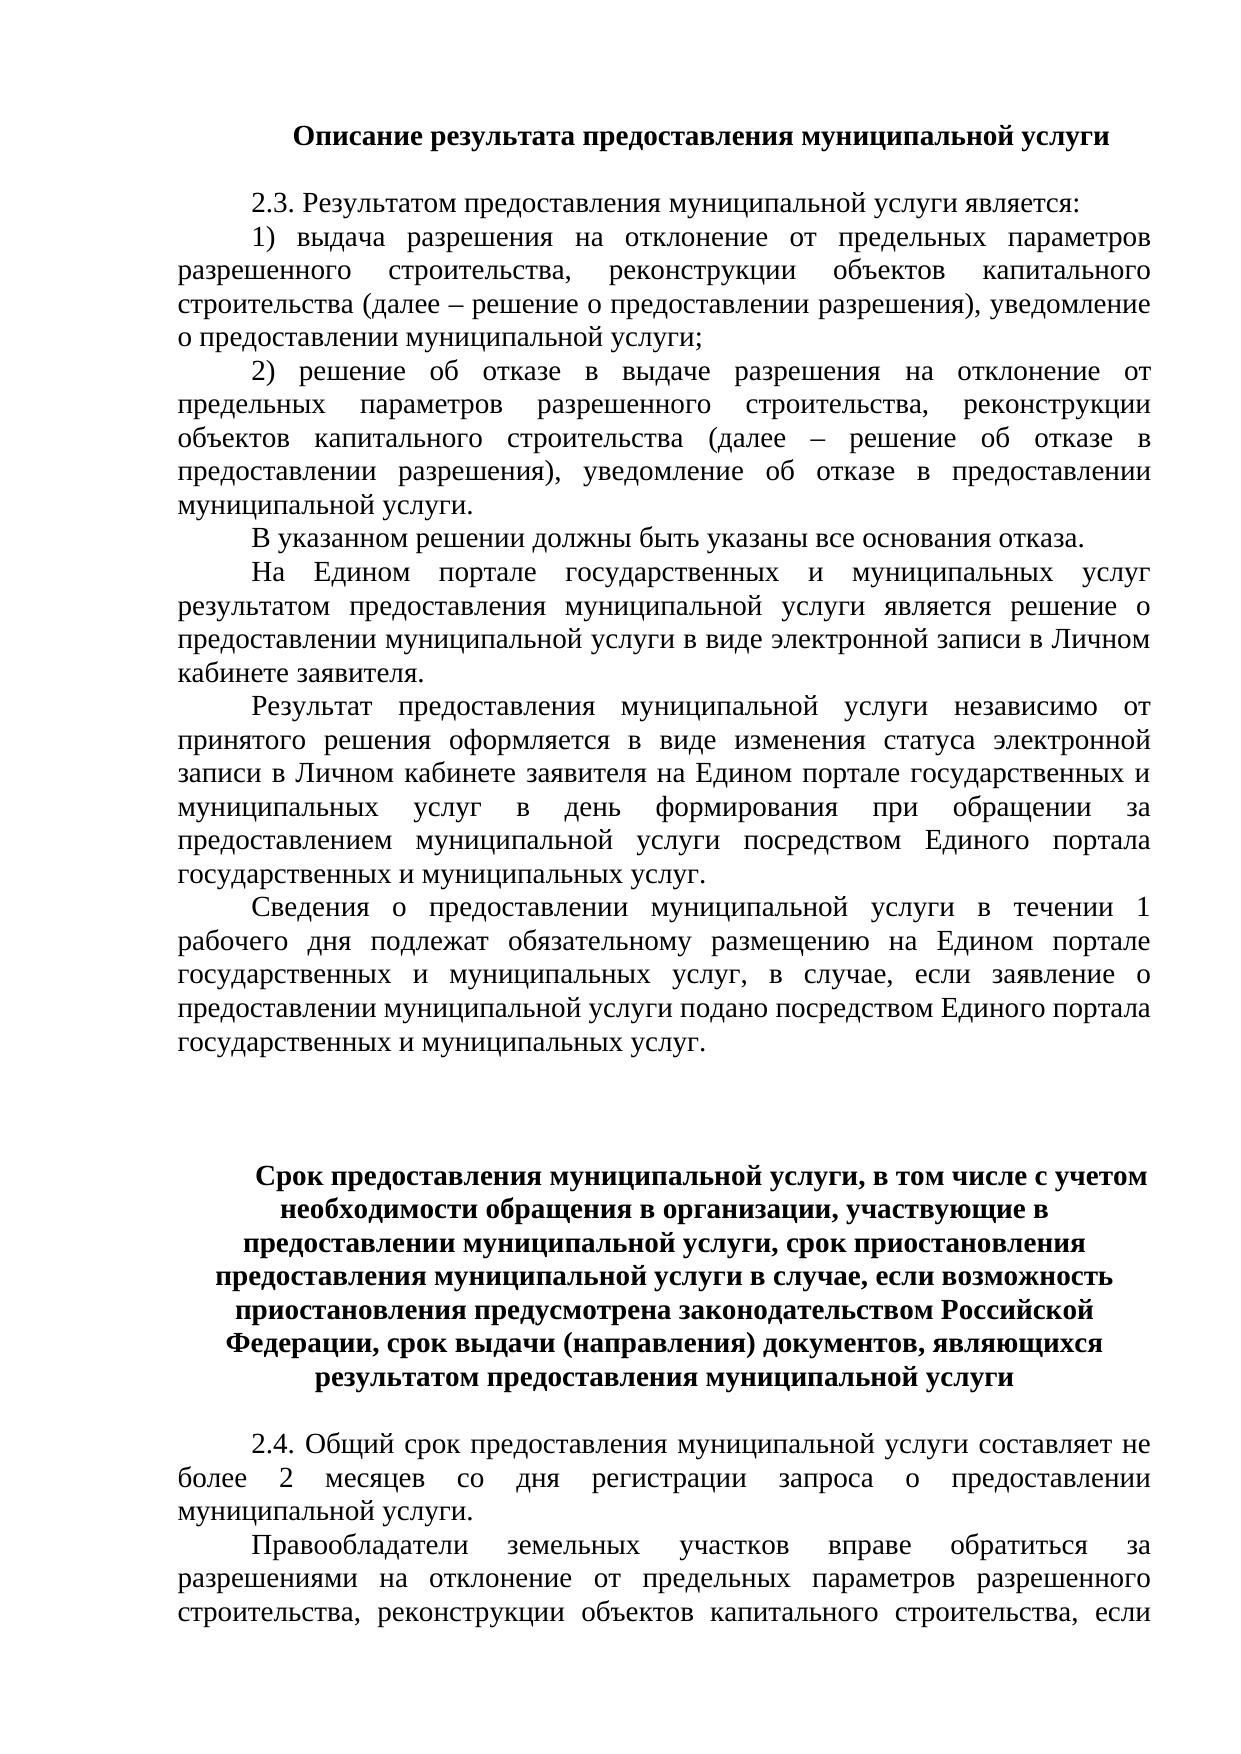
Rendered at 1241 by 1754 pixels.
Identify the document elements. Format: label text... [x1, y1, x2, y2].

text 2) решение об отказе в выдаче разрешения на отклонение от предельных параметров разрешенного строительства, реконструкции объектов капитального строительства (далее – решение об отказе в предоставлении разрешения), уведомление об отказе в предоставлении муниципальной услуги. [177, 353, 1152, 521]
text Сведения о предоставлении муниципальной услуги в течении 1 рабочего дня подлежат обязательному размещению на Едином портале государственных и муниципальных услуг, в случае, если заявление о предоставлении муниципальной услуги подано посредством Единого портала государственных и муниципальных услуг. [177, 889, 1152, 1057]
text 1) выдача разрешения на отклонение от предельных параметров разрешенного строительства, реконструкции объектов капитального строительства (далее – решение о предоставлении разрешения), уведомление о предоставлении муниципальной услуги; [177, 219, 1152, 353]
text Срок предоставления муниципальной услуги, в том числе с учетом необходимости обращения в организации, участвующие в предоставлении муниципальной услуги, срок приостановления предоставления муниципальной услуги в случае, если возможность приостановления предусмотрена законодательством Российской Федерации, срок выдачи (направления) документов, являющихся результатом предоставления муниципальной услуги [177, 1158, 1152, 1393]
text Описание результата предоставления муниципальной услуги [177, 118, 1152, 152]
text В указанном решении должны быть указаны все основания отказа. [177, 521, 1152, 554]
text 2.4. Общий срок предоставления муниципальной услуги составляет не более 2 месяцев со дня регистрации запроса о предоставлении муниципальной услуги. [177, 1426, 1152, 1527]
text На Едином портале государственных и муниципальных услуг результатом предоставления муниципальной услуги является решение о предоставлении муниципальной услуги в виде электронной записи в Личном кабинете заявителя. [177, 554, 1152, 688]
text 2.3. Результатом предоставления муниципальной услуги является: [177, 185, 1152, 219]
text Результат предоставления муниципальной услуги независимо от принятого решения оформляется в виде изменения статуса электронной записи в Личном кабинете заявителя на Едином портале государственных и муниципальных услуг в день формирования при обращении за предоставлением муниципальной услуги посредством Единого портала государственных и муниципальных услуг. [177, 688, 1152, 889]
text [177, 1527, 1152, 1627]
